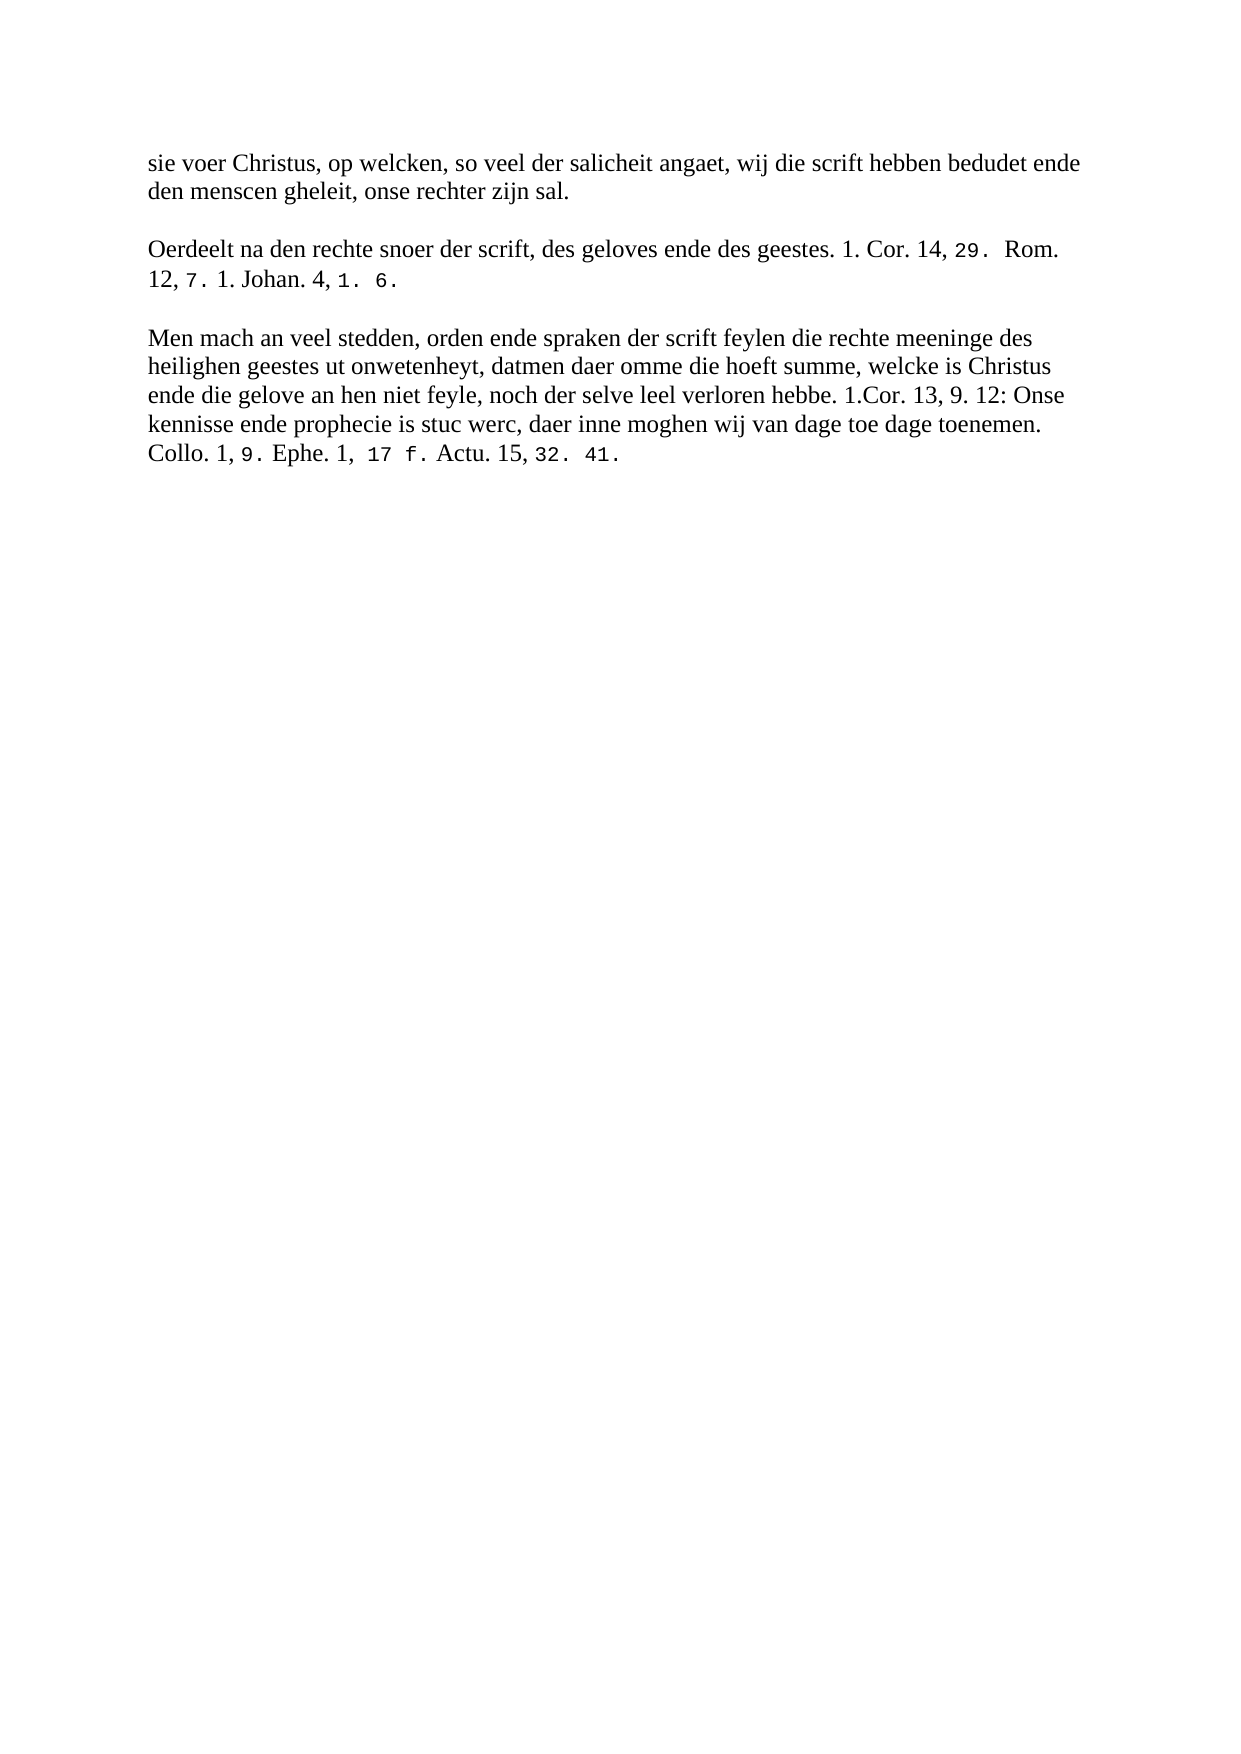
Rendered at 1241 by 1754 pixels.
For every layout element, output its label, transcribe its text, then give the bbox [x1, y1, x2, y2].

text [148, 148, 1093, 205]
text Men mach an veel stedden, orden ende spraken der scrift feylen die rechte meeninge des heilighen geestes ut onwetenheyt, datmen daer omme die hoeft summe, welcke is Christus ende die gelove an hen niet feyle, noch der selve leel verloren hebbe. 1.Cor. 13, 9. 12: Onse kennisse ende prophecie is stuc werc, daer inne moghen wij van dage toe dage toenemen. Collo. 1, 9. Ephe. 1, 17 f. Actu. 15, 32. 41. [148, 323, 1093, 467]
text Oerdeelt na den rechte snoer der scrift, des geloves ende des geestes. 1. Cor. 14, 29. Rom. 12, 7. 1. Johan. 4, 1. 6. [148, 234, 1093, 293]
